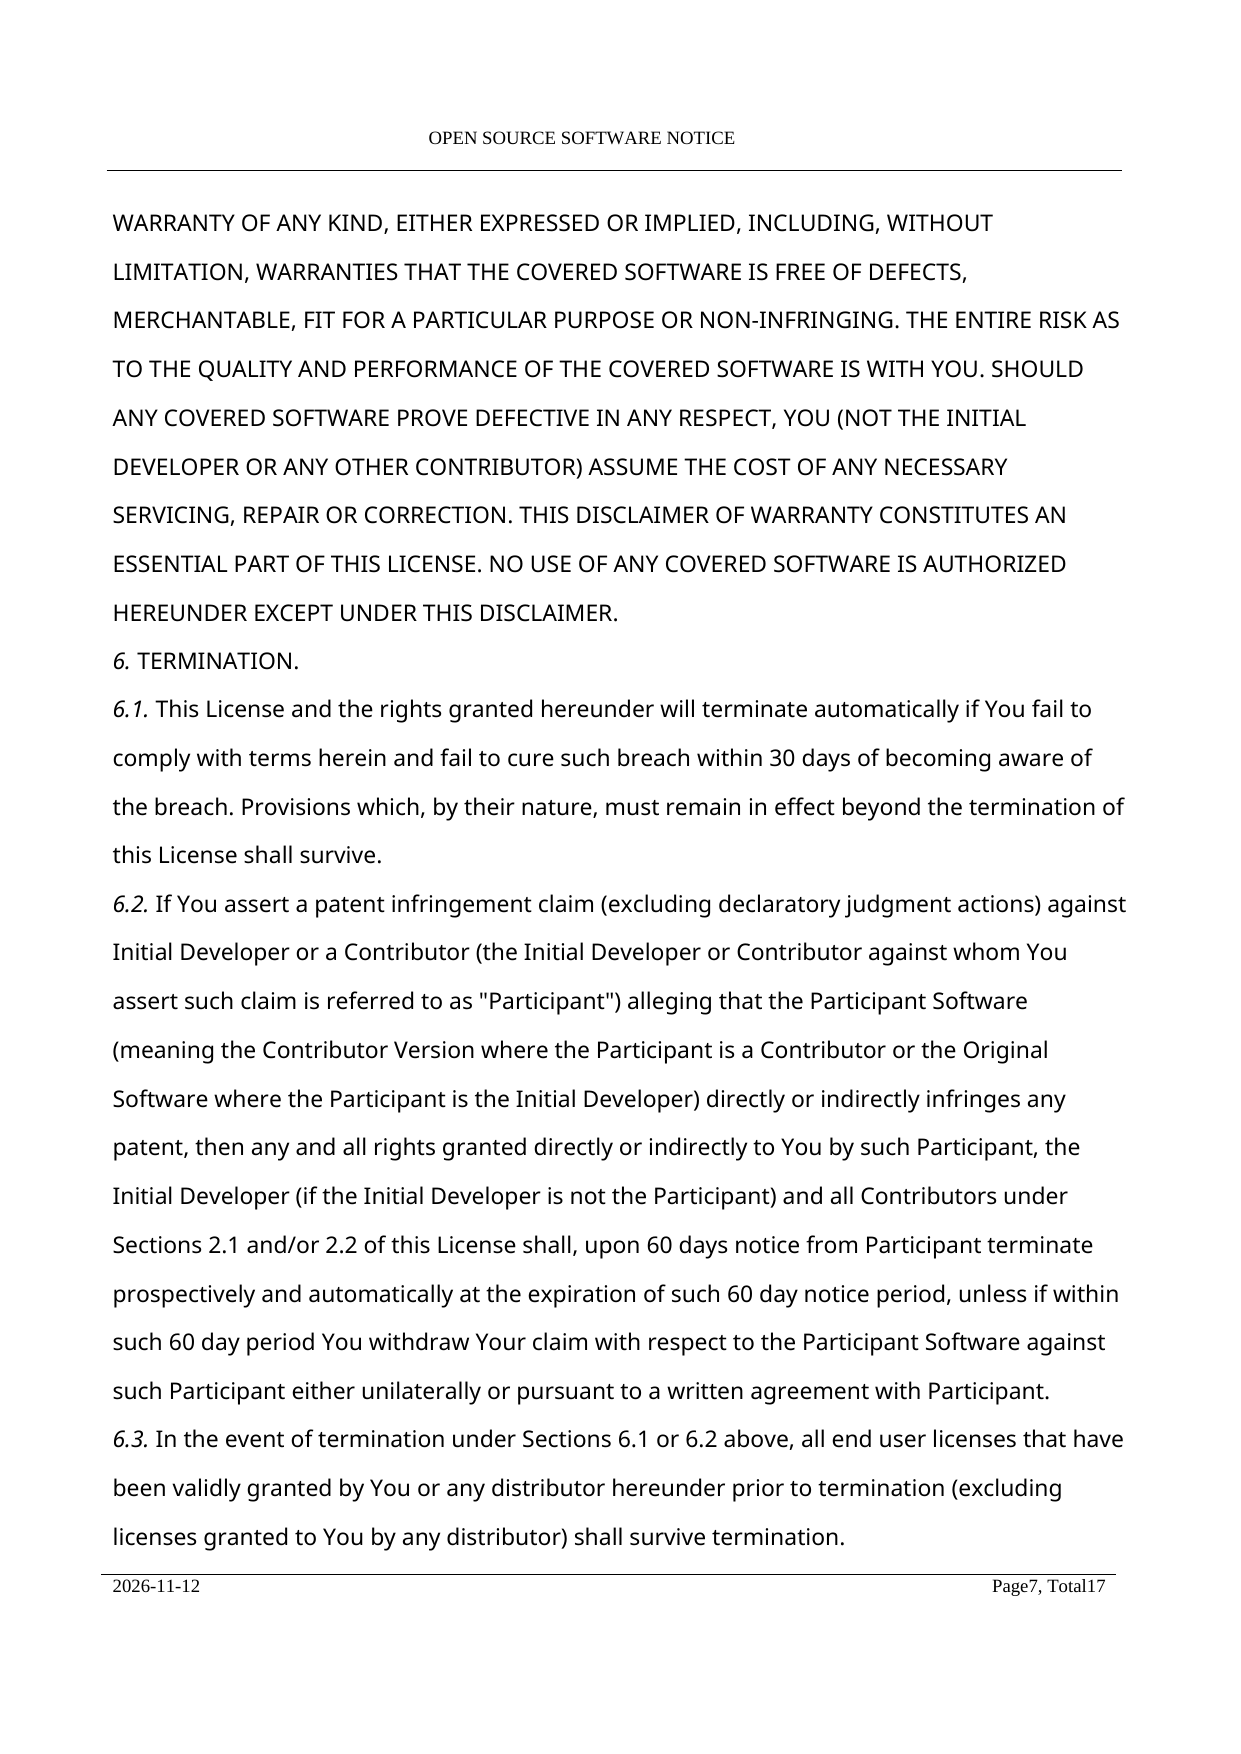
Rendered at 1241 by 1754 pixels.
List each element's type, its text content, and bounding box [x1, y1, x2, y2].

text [112, 206, 1128, 629]
text 6. TERMINATION. [112, 644, 1128, 677]
text 6.2. If You assert a patent infringement claim (excluding declaratory judgment actions) against Initial Developer or a Contributor (the Initial Developer or Contributor against whom You assert such claim is referred to as "Participant") alleging that the Participant Software (meaning the Contributor Version where the Participant is a Contributor or the Original Software where the Participant is the Initial Developer) directly or indirectly infringes any patent, then any and all rights granted directly or indirectly to You by such Participant, the Initial Developer (if the Initial Developer is not the Participant) and all Contributors under Sections 2.1 and/or 2.2 of this License shall, upon 60 days notice from Participant terminate prospectively and automatically at the expiration of such 60 day notice period, unless if within such 60 day period You withdraw Your claim with respect to the Participant Software against such Participant either unilaterally or pursuant to a written agreement with Participant. [112, 887, 1128, 1407]
text 6.1. This License and the rights granted hereunder will terminate automatically if You fail to comply with terms herein and fail to cure such breach within 30 days of becoming aware of the breach. Provisions which, by their nature, must remain in effect beyond the termination of this License shall survive. [112, 693, 1128, 871]
text 6.3. In the event of termination under Sections 6.1 or 6.2 above, all end user licenses that have been validly granted by You or any distributor hereunder prior to termination (excluding licenses granted to You by any distributor) shall survive termination. [112, 1423, 1128, 1553]
